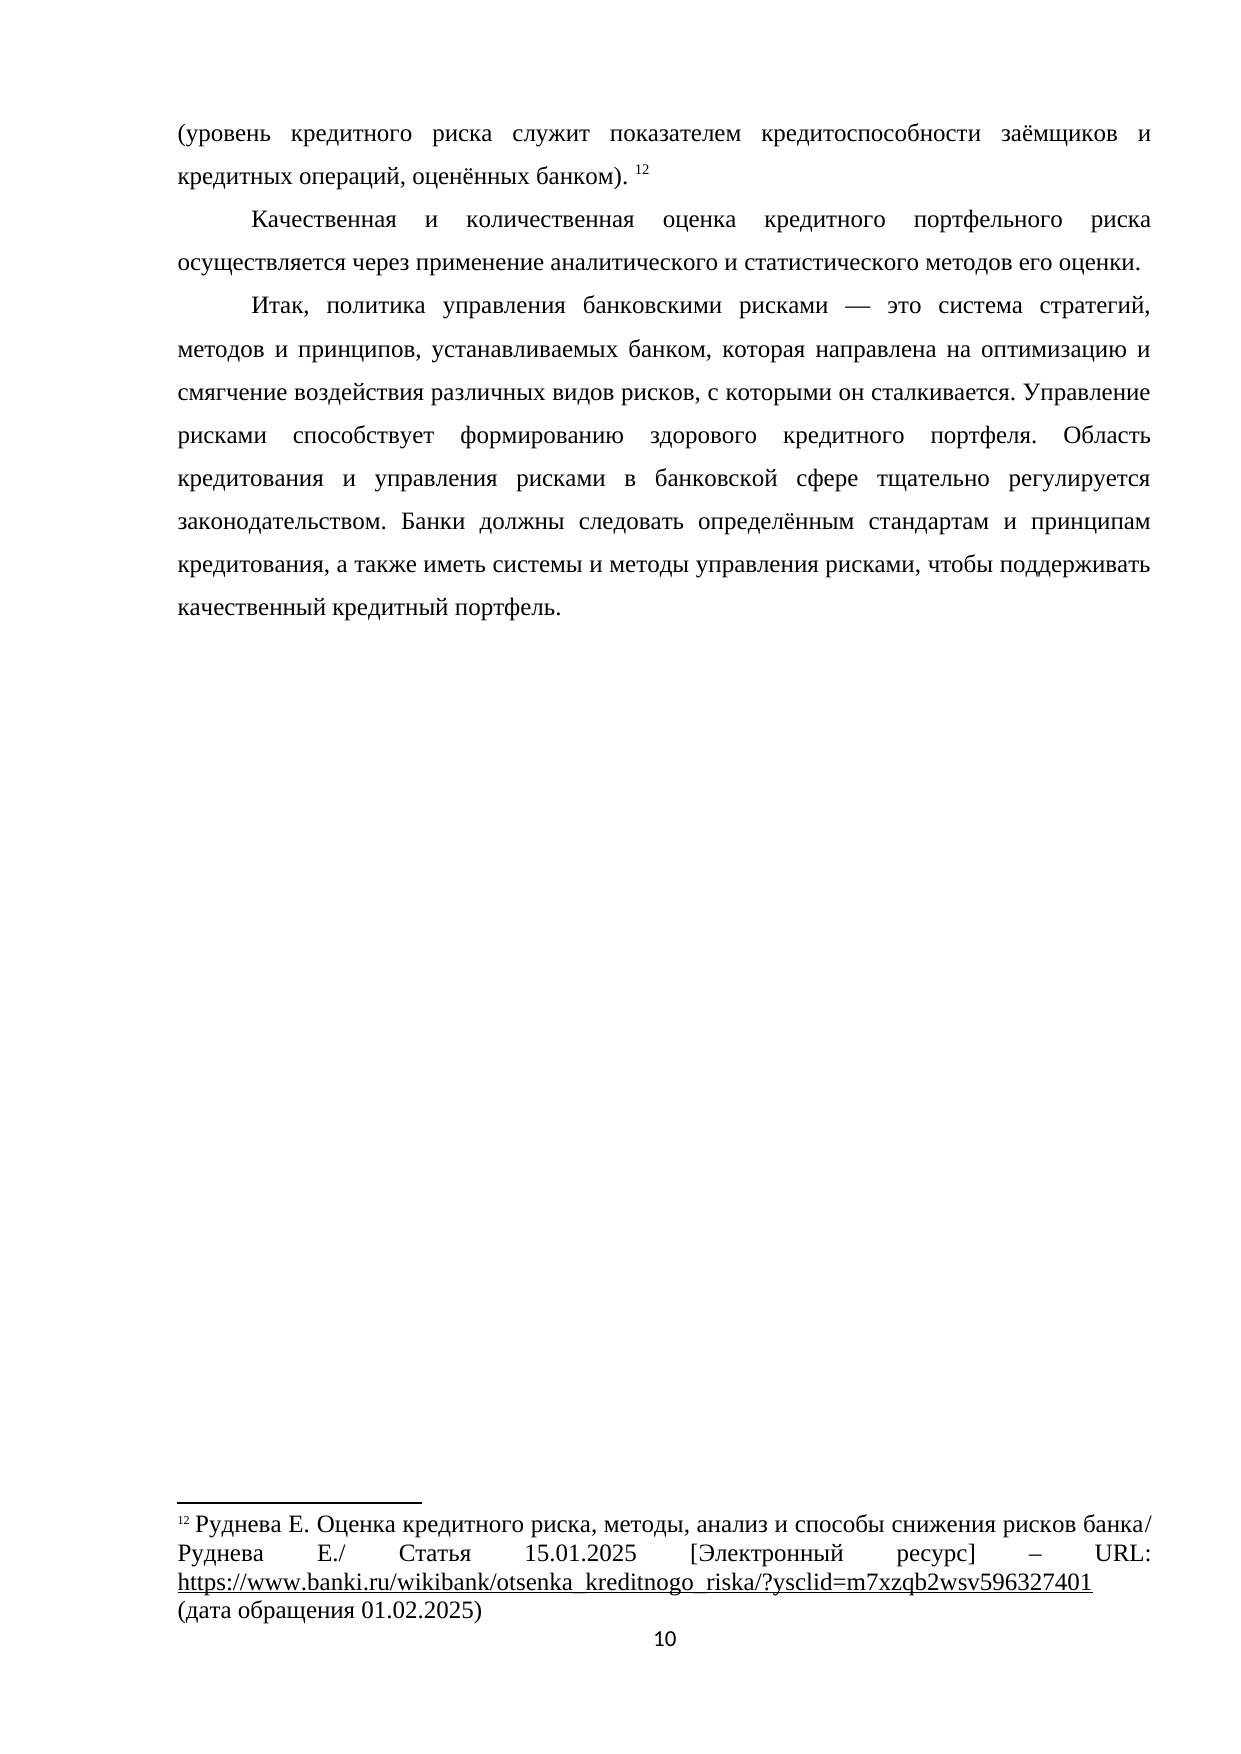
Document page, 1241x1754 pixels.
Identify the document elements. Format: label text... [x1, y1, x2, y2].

text Итак, политика управления банковскими рисками — это система стратегий, методов и принципов, устанавливаемых банком, которая направлена на оптимизацию и смягчение воздействия различных видов рисков, с которыми он сталкивается. Управление рисками способствует формированию здорового кредитного портфеля. Область кредитования и управления рисками в банковской сфере тщательно регулируется законодательством. Банки должны следовать определённым стандартам и принципам кредитования, а также иметь системы и методы управления рисками, чтобы поддерживать качественный кредитный портфель. [177, 291, 1152, 621]
text Качественная и количественная оценка кредитного портфельного риска осуществляется через применение аналитического и статистического методов его оценки. [177, 204, 1152, 276]
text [177, 118, 1152, 190]
